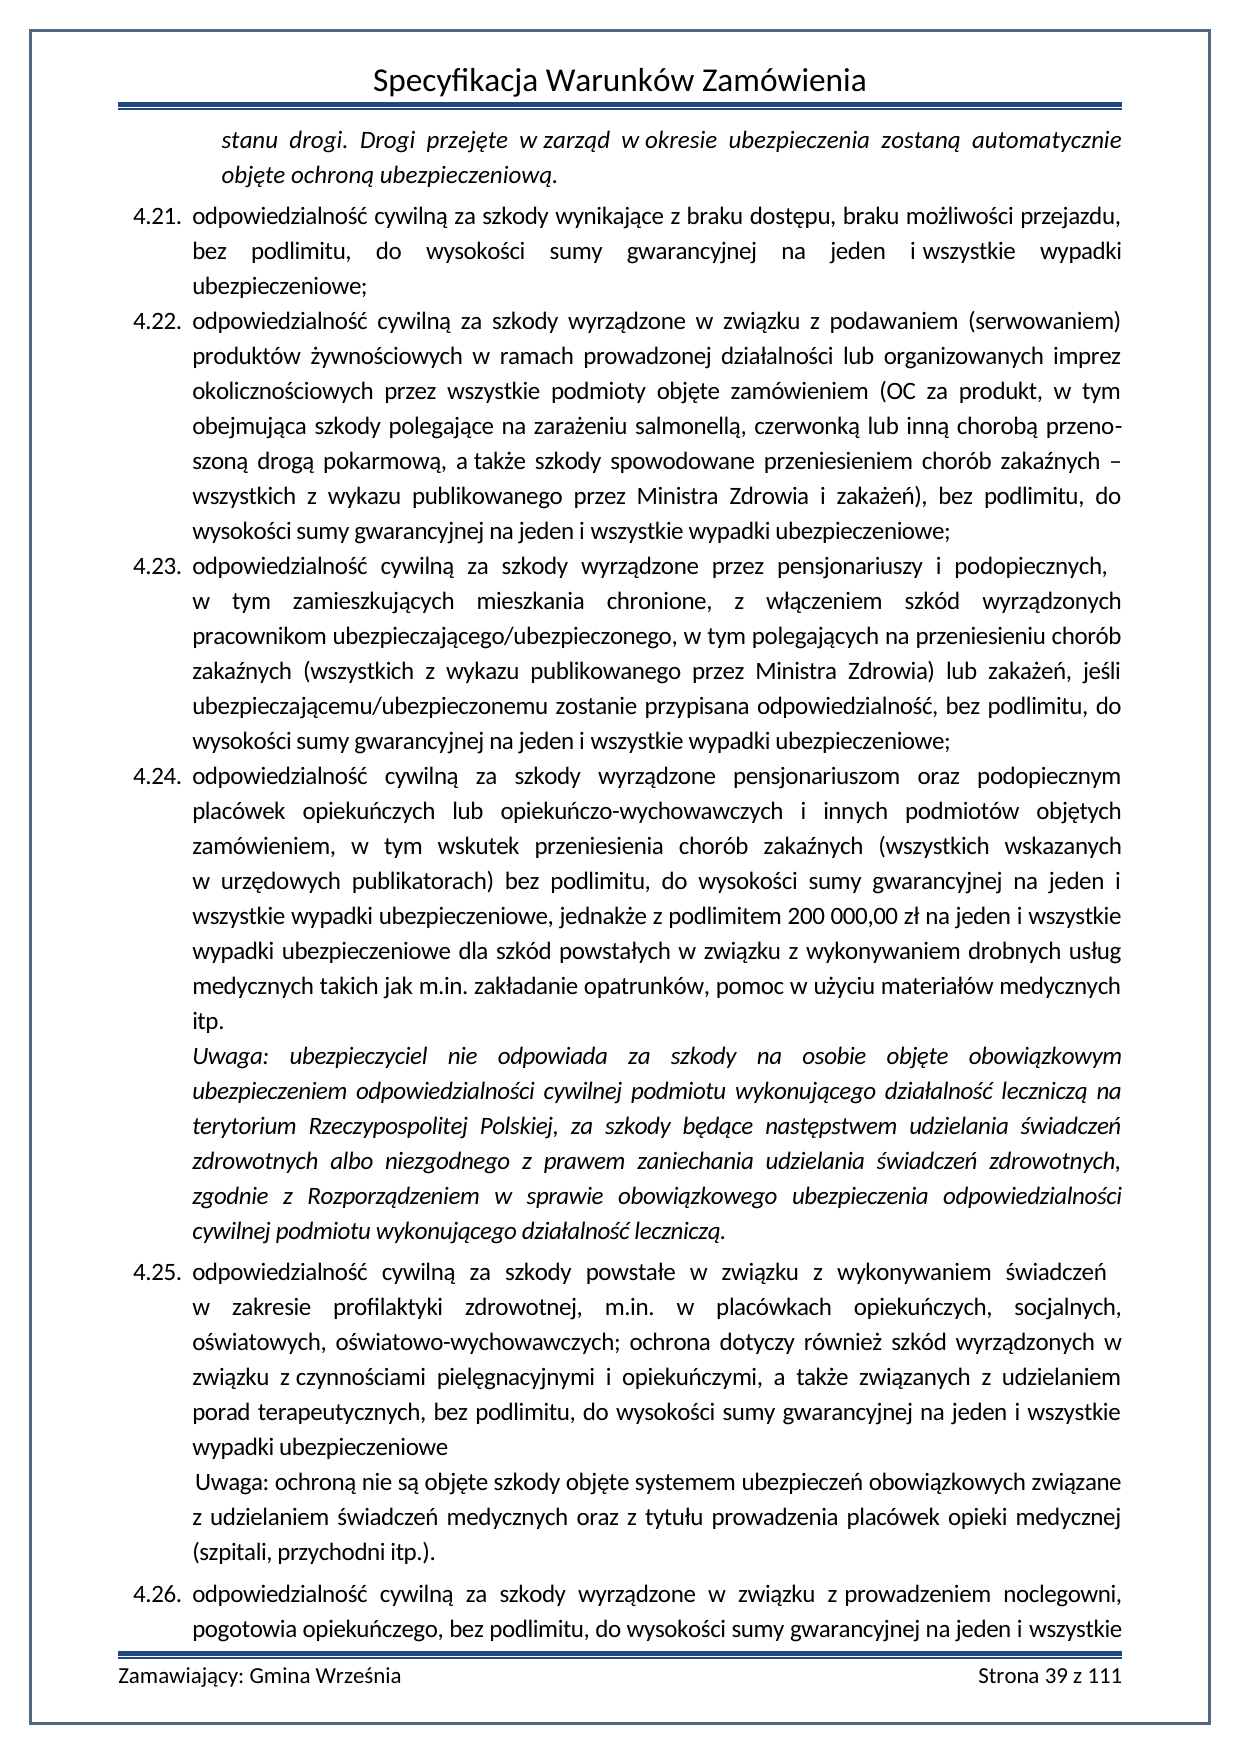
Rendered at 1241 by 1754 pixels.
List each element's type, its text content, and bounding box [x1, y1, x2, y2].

list odpowiedzialność cywilną za szkody wyrządzone przez pensjonariuszy i podopiecznych, w tym zamieszkujących mieszkania chronione, z włączeniem szkód wyrządzonych pracownikom ubezpieczającego/ubezpieczonego, w tym polegających na przeniesieniu chorób zakaźnych (wszystkich z wykazu publikowanego przez Ministra Zdrowia) lub zakażeń, jeśli ubezpieczającemu/ubezpieczonemu zostanie przypisana odpowiedzialność, bez podlimitu, do wysokości sumy gwarancyjnej na jeden i wszystkie wypadki ubezpieczeniowe; [133, 550, 1122, 756]
list odpowiedzialność cywilną za szkody wyrządzone pensjonariuszom oraz podopiecznym placówek opiekuńczych lub opiekuńczo-wychowawczych i innych podmiotów objętych zamówieniem, w tym wskutek przeniesienia chorób zakaźnych (wszystkich wskazanych w urzędowych publikatorach) bez podlimitu, do wysokości sumy gwarancyjnej na jeden i wszystkie wypadki ubezpieczeniowe, jednakże z podlimitem 200 000,00 zł na jeden i wszystkie wypadki ubezpieczeniowe dla szkód powstałych w związku z wykonywaniem drobnych usług medycznych takich jak m.in. zakładanie opatrunków, pomoc w użyciu materiałów medycznych itp. [133, 760, 1122, 1036]
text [221, 124, 1122, 189]
text Uwaga: ubezpieczyciel nie odpowiada za szkody na osobie objęte obowiązkowym ubezpieczeniem odpowiedzialności cywilnej podmiotu wykonującego działalność leczniczą na terytorium Rzeczypospolitej Polskiej, za szkody będące następstwem udzielania świadczeń zdrowotnych albo niezgodnego z prawem zaniechania udzielania świadczeń zdrowotnych, zgodnie z Rozporządzeniem w sprawie obowiązkowego ubezpieczenia odpowiedzialności cywilnej podmiotu wykonującego działalność leczniczą. [192, 1040, 1122, 1246]
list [133, 1578, 1122, 1643]
list odpowiedzialność cywilną za szkody wynikające z braku dostępu, braku możliwości przejazdu, bez podlimitu, do wysokości sumy gwarancyjnej na jeden i wszystkie wypadki ubezpieczeniowe; [133, 200, 1122, 301]
list odpowiedzialność cywilną za szkody wyrządzone w związku z podawaniem (serwowaniem) produktów żywnościowych w ramach prowadzonej działalności lub organizowanych imprez okolicznościowych przez wszystkie podmioty objęte zamówieniem (OC za produkt, w tym obejmująca szkody polegające na zarażeniu salmonellą, czerwonką lub inną chorobą przenoszoną drogą pokarmową, a także szkody spowodowane przeniesieniem chorób zakaźnych – wszystkich z wykazu publikowanego przez Ministra Zdrowia i zakażeń), bez podlimitu, do wysokości sumy gwarancyjnej na jeden i wszystkie wypadki ubezpieczeniowe; [133, 305, 1122, 546]
list odpowiedzialność cywilną za szkody powstałe w związku z wykonywaniem świadczeń w zakresie profilaktyki zdrowotnej, m.in. w placówkach opiekuńczych, socjalnych, oświatowych, oświatowo-wychowawczych; ochrona dotyczy również szkód wyrządzonych w związku z czynnościami pielęgnacyjnymi i opiekuńczymi, a także związanych z udzielaniem porad terapeutycznych, bez podlimitu, do wysokości sumy gwarancyjnej na jeden i wszystkie wypadki ubezpieczeniowe [133, 1257, 1122, 1462]
text Uwaga: ochroną nie są objęte szkody objęte systemem ubezpieczeń obowiązkowych związane z udzielaniem świadczeń medycznych oraz z tytułu prowadzenia placówek opieki medycznej (szpitali, przychodni itp.). [192, 1467, 1122, 1567]
